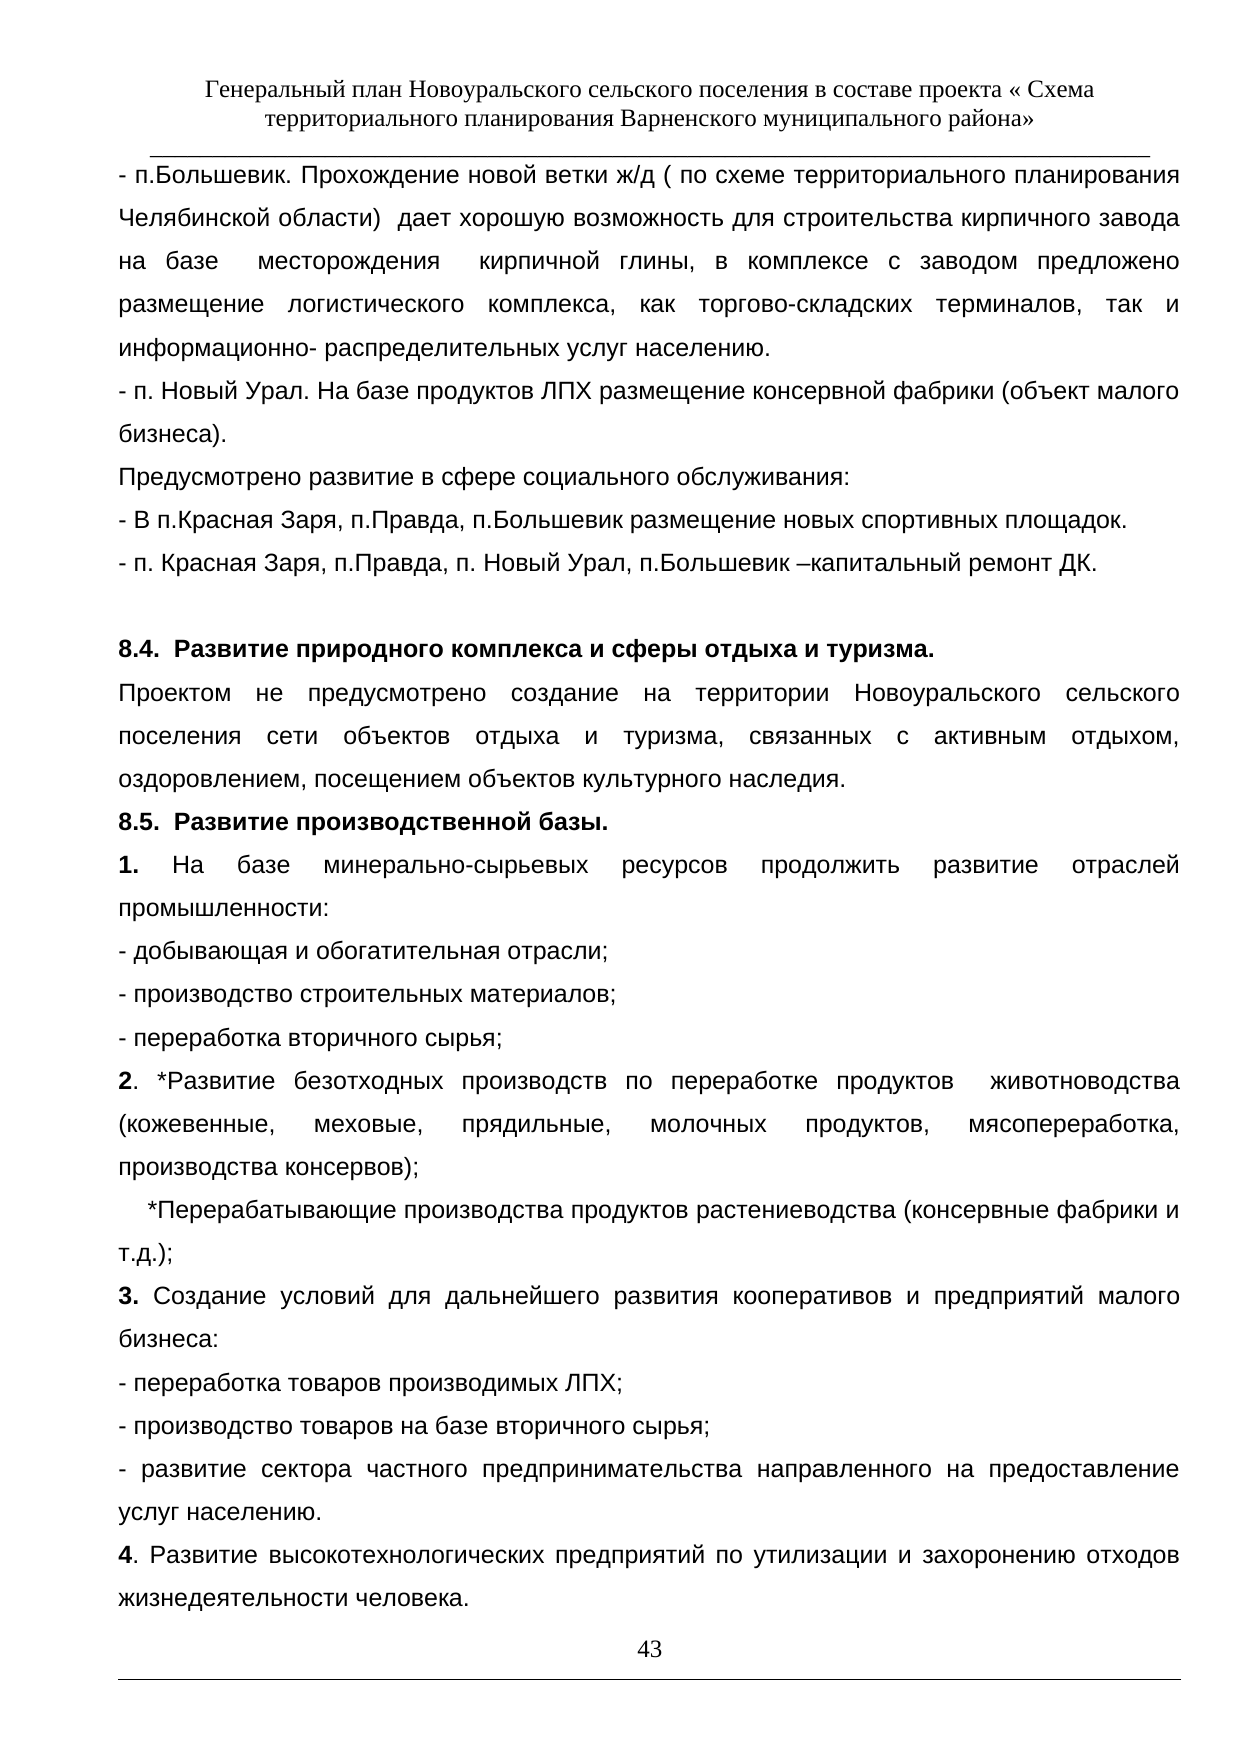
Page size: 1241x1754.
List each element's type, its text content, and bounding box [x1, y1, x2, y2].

text - производство строительных материалов; [118, 979, 1181, 1008]
text 8.4. Развитие природного комплекса и сферы отдыха и туризма. [118, 634, 1181, 663]
text - добывающая и обогатительная отрасли; [118, 936, 1181, 965]
text *Перерабатывающие производства продуктов растениеводства (консервные фабрики и т.д.); [118, 1195, 1181, 1267]
text 1. На базе минерально-сырьевых ресурсов продолжить развитие отраслей промышленности: [118, 850, 1181, 922]
text - В п.Красная Заря, п.Правда, п.Большевик размещение новых спортивных площадок. [118, 505, 1181, 534]
text - переработка вторичного сырья; [118, 1023, 1181, 1051]
text - развитие сектора частного предпринимательства направленного на предоставление услуг населению. [118, 1454, 1181, 1526]
text 3. Создание условий для дальнейшего развития кооперативов и предприятий малого бизнеса: [118, 1281, 1181, 1353]
text Предусмотрено развитие в сфере социального обслуживания: [118, 462, 1181, 491]
text - производство товаров на базе вторичного сырья; [118, 1411, 1181, 1439]
text 2. *Развитие безотходных производств по переработке продуктов животноводства (кожевенные, меховые, прядильные, молочных продуктов, мясопереработка, производства консервов); [118, 1066, 1181, 1181]
text - п.Большевик. Прохождение новой ветки ж/д ( по схеме территориального планирования Челябинской области) дает хорошую возможность для строительства кирпичного завода на базе месторождения кирпичной глины, в комплексе с заводом предложено размещение логистического комплекса, как торгово-складских терминалов, так и информационно- распределительных услуг населению. [118, 160, 1181, 361]
text Проектом не предусмотрено создание на территории Новоуральского сельского поселения сети объектов отдыха и туризма, связанных с активным отдыхом, оздоровлением, посещением объектов культурного наследия. [118, 678, 1181, 793]
text 4. Развитие высокотехнологических предприятий по утилизации и захоронению отходов жизнедеятельности человека. [118, 1540, 1181, 1612]
text - п. Новый Урал. На базе продуктов ЛПХ размещение консервной фабрики (объект малого бизнеса). [118, 376, 1181, 448]
text 8.5. Развитие производственной базы. [118, 807, 1181, 836]
text - переработка товаров производимых ЛПХ; [118, 1368, 1181, 1396]
text - п. Красная Заря, п.Правда, п. Новый Урал, п.Большевик –капитальный ремонт ДК. [118, 548, 1181, 577]
